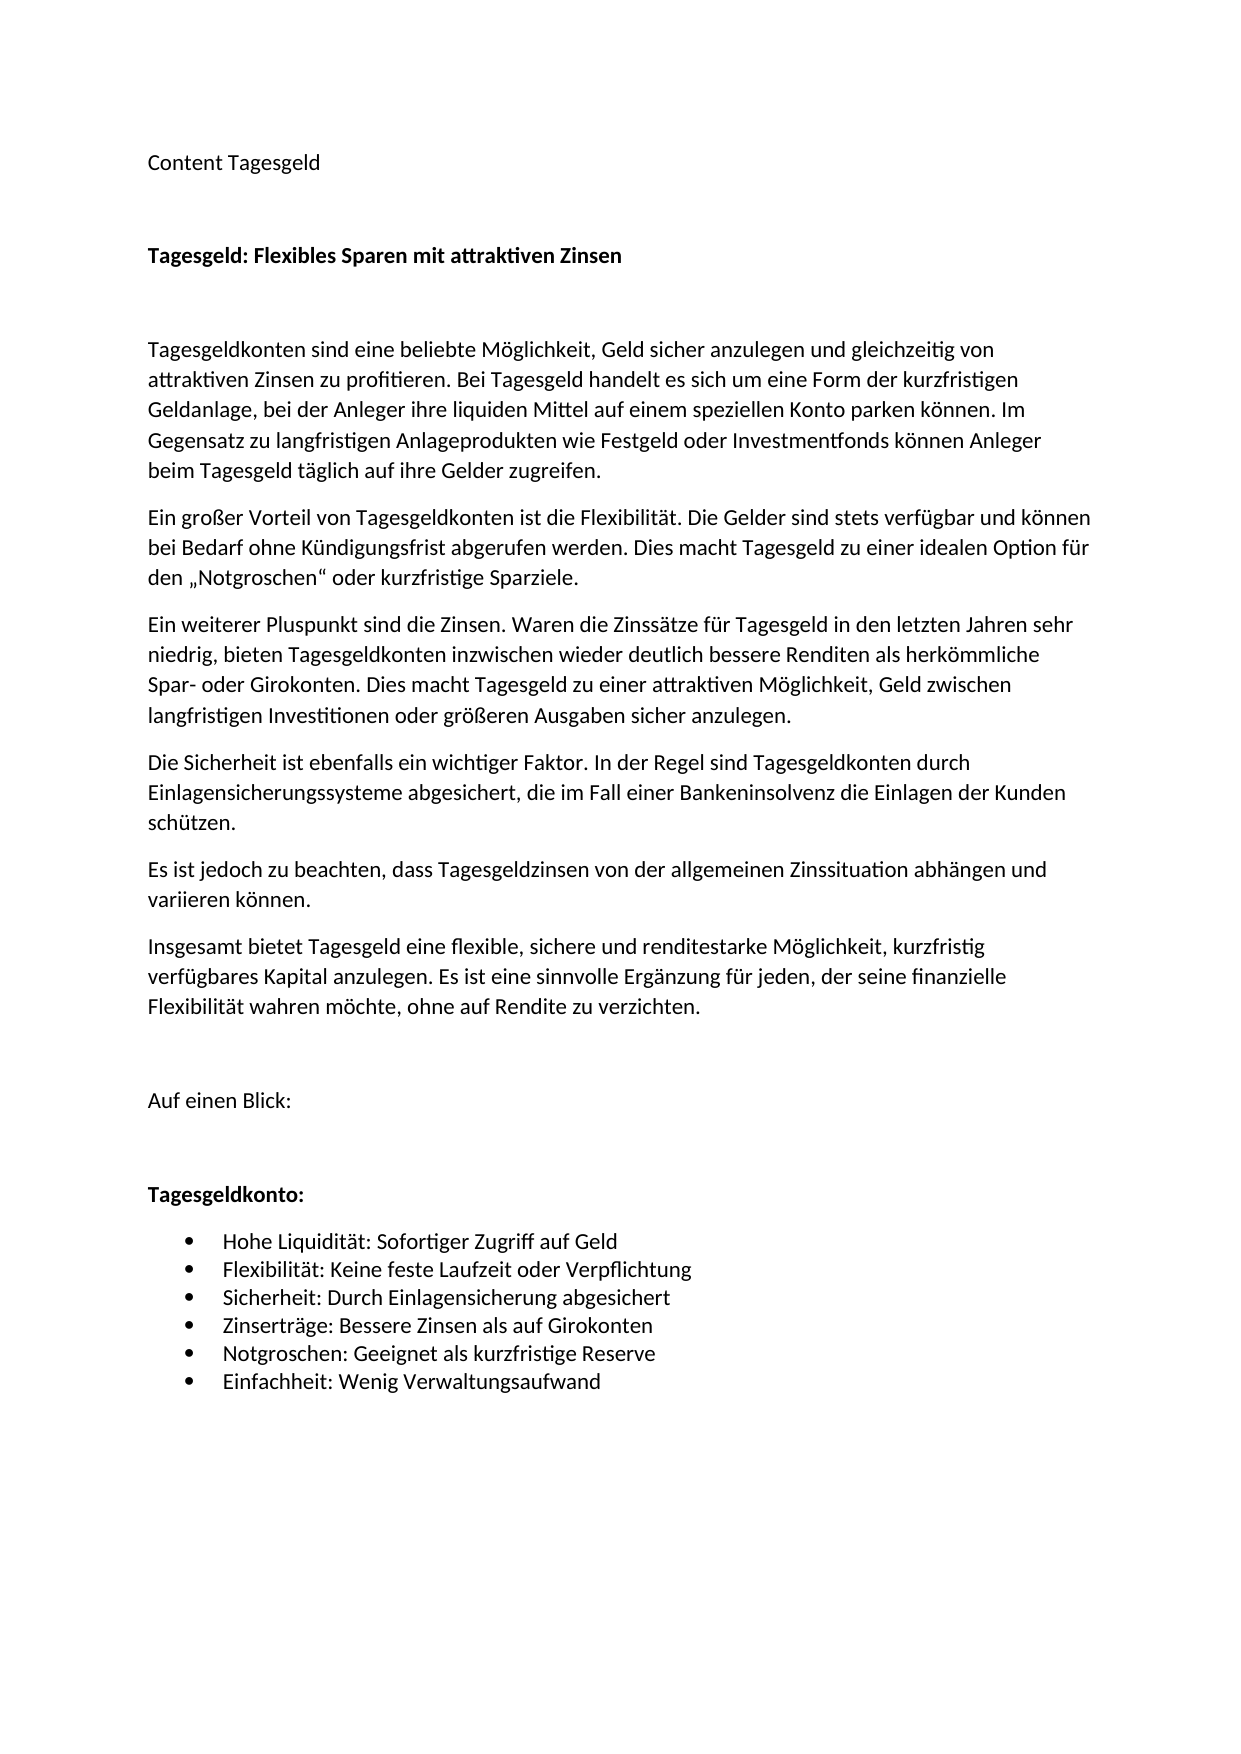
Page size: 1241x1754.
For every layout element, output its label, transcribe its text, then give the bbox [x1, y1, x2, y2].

text Tagesgeldkonto: [148, 1180, 1093, 1208]
text Es ist jedoch zu beachten, dass Tagesgeldzinsen von der allgemeinen Zinssituation abhängen und variieren können. [148, 855, 1093, 913]
list Sicherheit: Durch Einlagensicherung abgesichert [185, 1283, 1093, 1311]
text Insgesamt bietet Tagesgeld eine flexible, sichere und renditestarke Möglichkeit, kurzfristig verfügbares Kapital anzulegen. Es ist eine sinnvolle Ergänzung für jeden, der seine finanzielle Flexibilität wahren möchte, ohne auf Rendite zu verzichten. [148, 932, 1093, 1020]
text Ein weiterer Pluspunkt sind die Zinsen. Waren die Zinssätze für Tagesgeld in den letzten Jahren sehr niedrig, bieten Tagesgeldkonten inzwischen wieder deutlich bessere Renditen als herkömmliche Spar- oder Girokonten. Dies macht Tagesgeld zu einer attraktiven Möglichkeit, Geld zwischen langfristigen Investitionen oder größeren Ausgaben sicher anzulegen. [148, 610, 1093, 729]
list Einfachheit: Wenig Verwaltungsaufwand [185, 1367, 1093, 1395]
text Die Sicherheit ist ebenfalls ein wichtiger Faktor. In der Regel sind Tagesgeldkonten durch Einlagensicherungssysteme abgesichert, die im Fall einer Bankeninsolvenz die Einlagen der Kunden schützen. [148, 748, 1093, 836]
list Notgroschen: Geeignet als kurzfristige Reserve [185, 1339, 1093, 1367]
list Zinserträge: Bessere Zinsen als auf Girokonten [185, 1311, 1093, 1339]
text Tagesgeld: Flexibles Sparen mit attraktiven Zinsen [148, 241, 1093, 269]
list Flexibilität: Keine feste Laufzeit oder Verpflichtung [185, 1255, 1093, 1283]
text Tagesgeldkonten sind eine beliebte Möglichkeit, Geld sicher anzulegen und gleichzeitig von attraktiven Zinsen zu profitieren. Bei Tagesgeld handelt es sich um eine Form der kurzfristigen Geldanlage, bei der Anleger ihre liquiden Mittel auf einem speziellen Konto parken können. Im Gegensatz zu langfristigen Anlageprodukten wie Festgeld oder Investmentfonds können Anleger beim Tagesgeld täglich auf ihre Gelder zugreifen. [148, 335, 1093, 484]
text Ein großer Vorteil von Tagesgeldkonten ist die Flexibilität. Die Gelder sind stets verfügbar und können bei Bedarf ohne Kündigungsfrist abgerufen werden. Dies macht Tagesgeld zu einer idealen Option für den „Notgroschen“ oder kurzfristige Sparziele. [148, 503, 1093, 591]
text Auf einen Blick: [148, 1086, 1093, 1114]
list Hohe Liquidität: Sofortiger Zugriff auf Geld [185, 1227, 1093, 1255]
text Content Tagesgeld [148, 148, 1093, 176]
